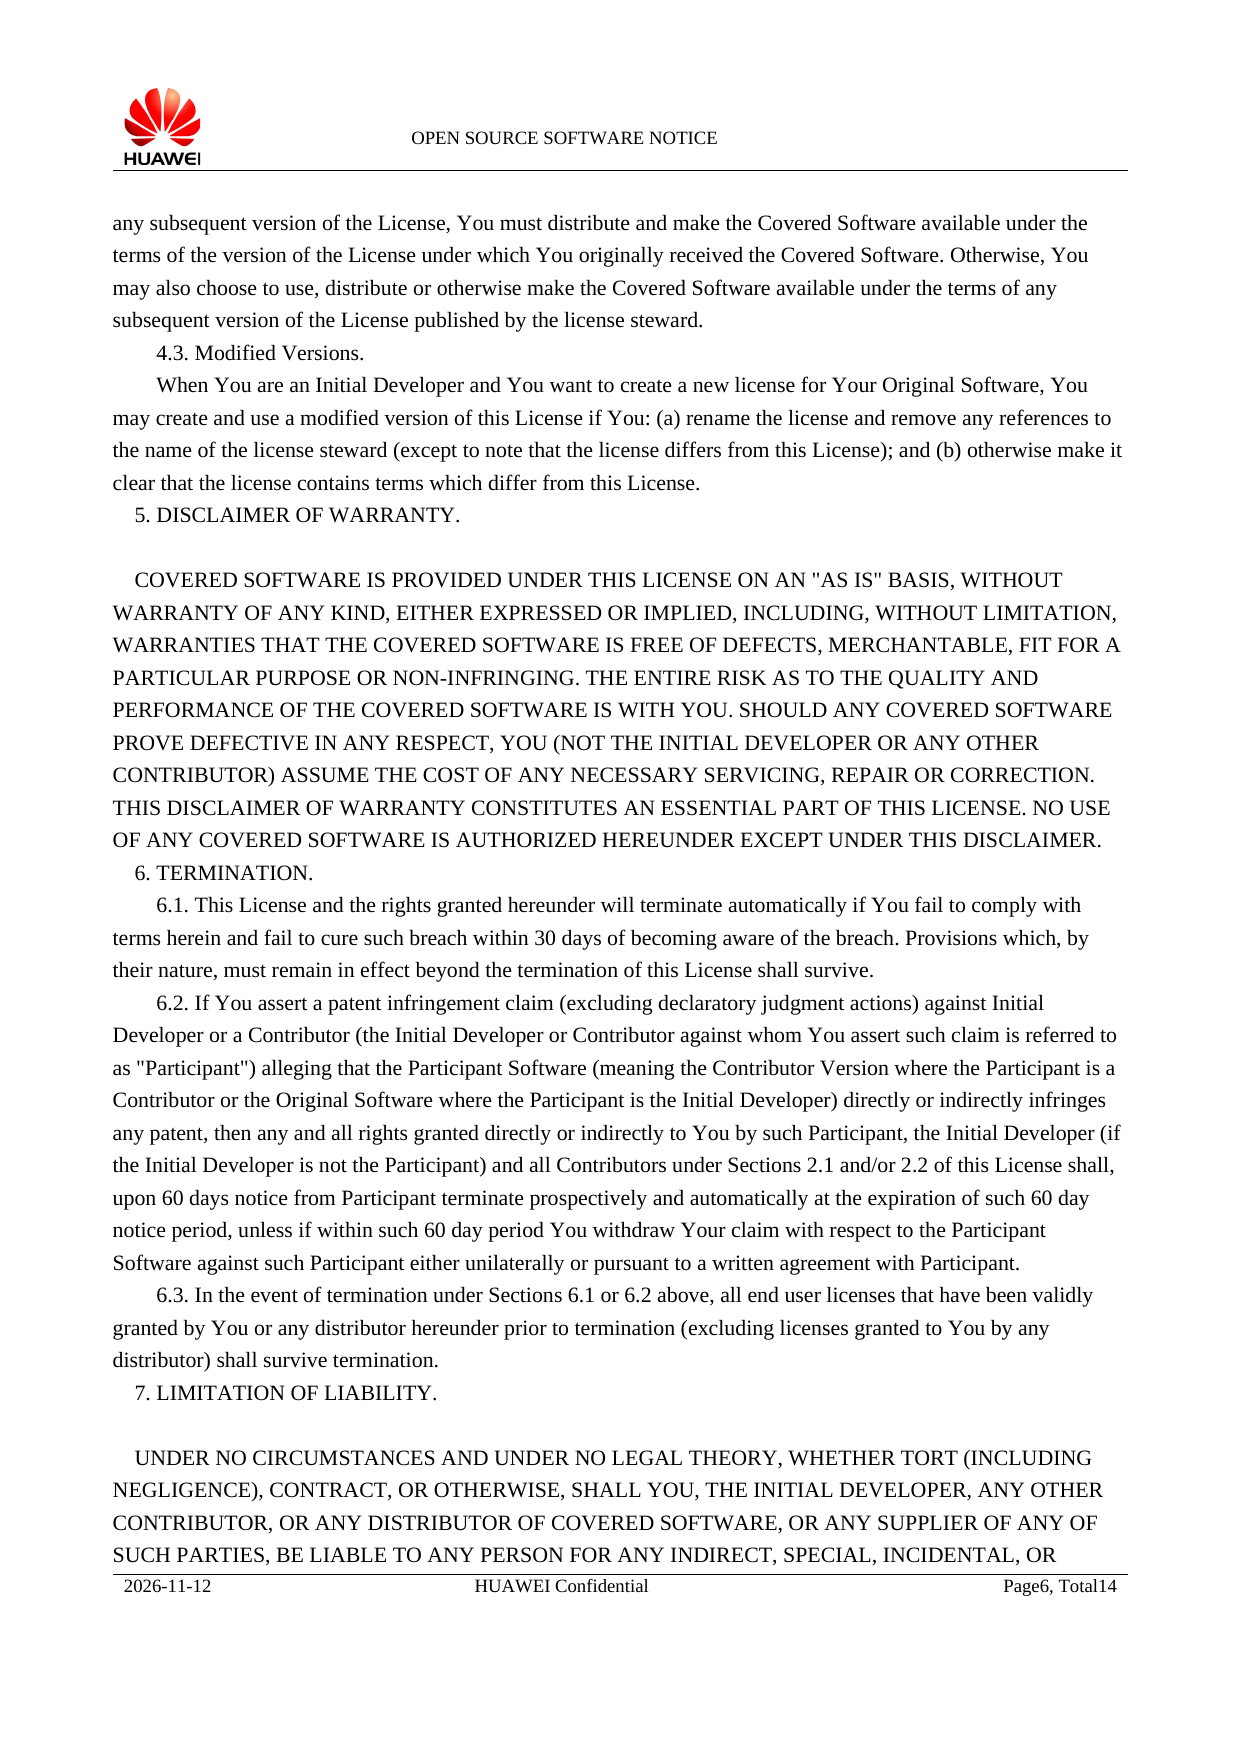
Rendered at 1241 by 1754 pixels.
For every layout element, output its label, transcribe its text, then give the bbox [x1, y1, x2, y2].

text 5. DISCLAIMER OF WARRANTY. [112, 499, 1128, 531]
text 6. TERMINATION. [112, 856, 1128, 889]
text 6.3. In the event of termination under Sections 6.1 or 6.2 above, all end user licenses that have been validly granted by You or any distributor hereunder prior to termination (excluding licenses granted to You by any distributor) shall survive termination. [112, 1279, 1128, 1376]
text When You are an Initial Developer and You want to create a new license for Your Original Software, You may create and use a modified version of this License if You: (a) rename the license and remove any references to the name of the license steward (except to note that the license differs from this License); and (b) otherwise make it clear that the license contains terms which differ from this License. [112, 369, 1128, 499]
text 7. LIMITATION OF LIABILITY. [112, 1376, 1128, 1409]
picture [124, 88, 201, 165]
text 6.1. This License and the rights granted hereunder will terminate automatically if You fail to comply with terms herein and fail to cure such breach within 30 days of becoming aware of the breach. Provisions which, by their nature, must remain in effect beyond the termination of this License shall survive. [112, 889, 1128, 986]
text 6.2. If You assert a patent infringement claim (excluding declaratory judgment actions) against Initial Developer or a Contributor (the Initial Developer or Contributor against whom You assert such claim is referred to as "Participant") alleging that the Participant Software (meaning the Contributor Version where the Participant is a Contributor or the Original Software where the Participant is the Initial Developer) directly or indirectly infringes any patent, then any and all rights granted directly or indirectly to You by such Participant, the Initial Developer (if the Initial Developer is not the Participant) and all Contributors under Sections 2.1 and/or 2.2 of this License shall, upon 60 days notice from Participant terminate prospectively and automatically at the expiration of such 60 day notice period, unless if within such 60 day period You withdraw Your claim with respect to the Participant Software against such Participant either unilaterally or pursuant to a written agreement with Participant. [112, 986, 1128, 1279]
text 4.3. Modified Versions. [112, 336, 1128, 369]
text COVERED SOFTWARE IS PROVIDED UNDER THIS LICENSE ON AN "AS IS" BASIS, WITHOUT WARRANTY OF ANY KIND, EITHER EXPRESSED OR IMPLIED, INCLUDING, WITHOUT LIMITATION, WARRANTIES THAT THE COVERED SOFTWARE IS FREE OF DEFECTS, MERCHANTABLE, FIT FOR A PARTICULAR PURPOSE OR NON-INFRINGING. THE ENTIRE RISK AS TO THE QUALITY AND PERFORMANCE OF THE COVERED SOFTWARE IS WITH YOU. SHOULD ANY COVERED SOFTWARE PROVE DEFECTIVE IN ANY RESPECT, YOU (NOT THE INITIAL DEVELOPER OR ANY OTHER CONTRIBUTOR) ASSUME THE COST OF ANY NECESSARY SERVICING, REPAIR OR CORRECTION. THIS DISCLAIMER OF WARRANTY CONSTITUTES AN ESSENTIAL PART OF THIS LICENSE. NO USE OF ANY COVERED SOFTWARE IS AUTHORIZED HEREUNDER EXCEPT UNDER THIS DISCLAIMER. [112, 564, 1128, 856]
